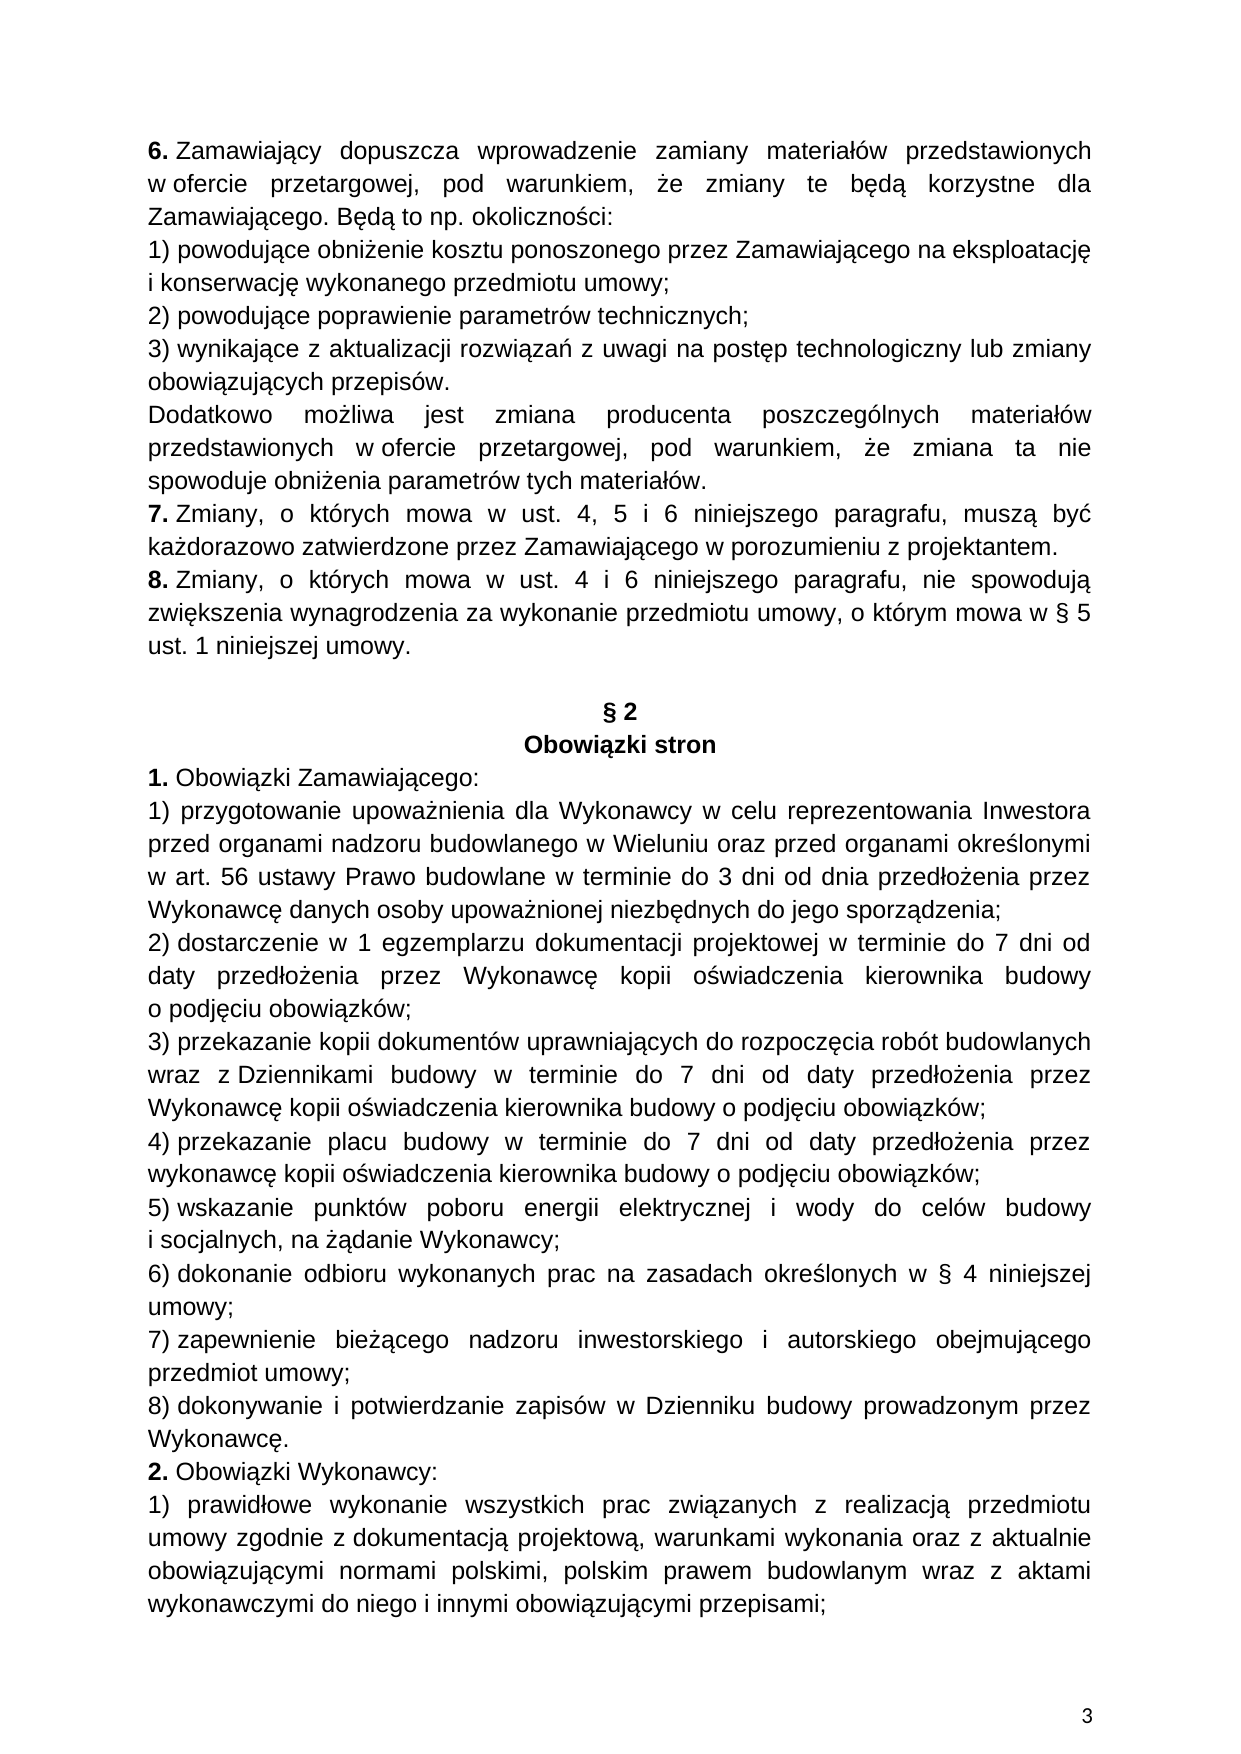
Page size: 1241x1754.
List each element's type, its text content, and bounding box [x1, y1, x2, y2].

text Obowiązki stron [148, 730, 1092, 759]
text 2) dostarczenie w 1 egzemplarzu dokumentacji projektowej w terminie do 7 dni od daty przedłożenia przez Wykonawcę kopii oświadczenia kierownika budowy o podjęciu obowiązków; [148, 928, 1092, 1023]
text 3) przekazanie kopii dokumentów uprawniających do rozpoczęcia robót budowlanych wraz z Dziennikami budowy w terminie do 7 dni od daty przedłożenia przez Wykonawcę kopii oświadczenia kierownika budowy o podjęciu obowiązków; [148, 1027, 1092, 1122]
text 7. Zmiany, o których mowa w ust. 4, 5 i 6 niniejszego paragrafu, muszą być każdorazowo zatwierdzone przez Zamawiającego w porozumieniu z projektantem. [148, 499, 1092, 561]
text 6) dokonanie odbioru wykonanych prac na zasadach określonych w § 4 niniejszej umowy; [148, 1258, 1092, 1320]
text Dodatkowo możliwa jest zmiana producenta poszczególnych materiałów przedstawionych w ofercie przetargowej, pod warunkiem, że zmiana ta nie spowoduje obniżenia parametrów tych materiałów. [148, 400, 1092, 495]
text 8) dokonywanie i potwierdzanie zapisów w Dzienniku budowy prowadzonym przez Wykonawcę. [148, 1391, 1092, 1452]
text 6. Zamawiający dopuszcza wprowadzenie zamiany materiałów przedstawionych w ofercie przetargowej, pod warunkiem, że zmiany te będą korzystne dla Zamawiającego. Będą to np. okoliczności: [148, 136, 1092, 231]
text 1) powodujące obniżenie kosztu ponoszonego przez Zamawiającego na eksploatację i konserwację wykonanego przedmiotu umowy; [148, 235, 1092, 297]
text 7) zapewnienie bieżącego nadzoru inwestorskiego i autorskiego obejmującego przedmiot umowy; [148, 1324, 1092, 1386]
text § 2 [148, 697, 1092, 726]
text 1. Obowiązki Zamawiającego: [148, 763, 1092, 792]
text 2) powodujące poprawienie parametrów technicznych; [148, 301, 1092, 330]
text 2. Obowiązki Wykonawcy: [148, 1457, 1092, 1485]
text 8. Zmiany, o których mowa w ust. 4 i 6 niniejszego paragrafu, nie spowodują zwiększenia wynagrodzenia za wykonanie przedmiotu umowy, o którym mowa w § 5 ust. 1 niniejszej umowy. [148, 565, 1092, 660]
text 4) przekazanie placu budowy w terminie do 7 dni od daty przedłożenia przez wykonawcę kopii oświadczenia kierownika budowy o podjęciu obowiązków; [148, 1126, 1092, 1188]
text 5) wskazanie punktów poboru energii elektrycznej i wody do celów budowy i socjalnych, na żądanie Wykonawcy; [148, 1192, 1092, 1254]
text 1) prawidłowe wykonanie wszystkich prac związanych z realizacją przedmiotu umowy zgodnie z dokumentacją projektową, warunkami wykonania oraz z aktualnie obowiązującymi normami polskimi, polskim prawem budowlanym wraz z aktami wykonawczymi do niego i innymi obowiązującymi przepisami; [148, 1490, 1092, 1617]
text 1) przygotowanie upoważnienia dla Wykonawcy w celu reprezentowania Inwestora przed organami nadzoru budowlanego w Wieluniu oraz przed organami określonymi w art. 56 ustawy Prawo budowlane w terminie do 3 dni od dnia przedłożenia przez Wykonawcę danych osoby upoważnionej niezbędnych do jego sporządzenia; [148, 796, 1092, 924]
text 3) wynikające z aktualizacji rozwiązań z uwagi na postęp technologiczny lub zmiany obowiązujących przepisów. [148, 334, 1092, 396]
